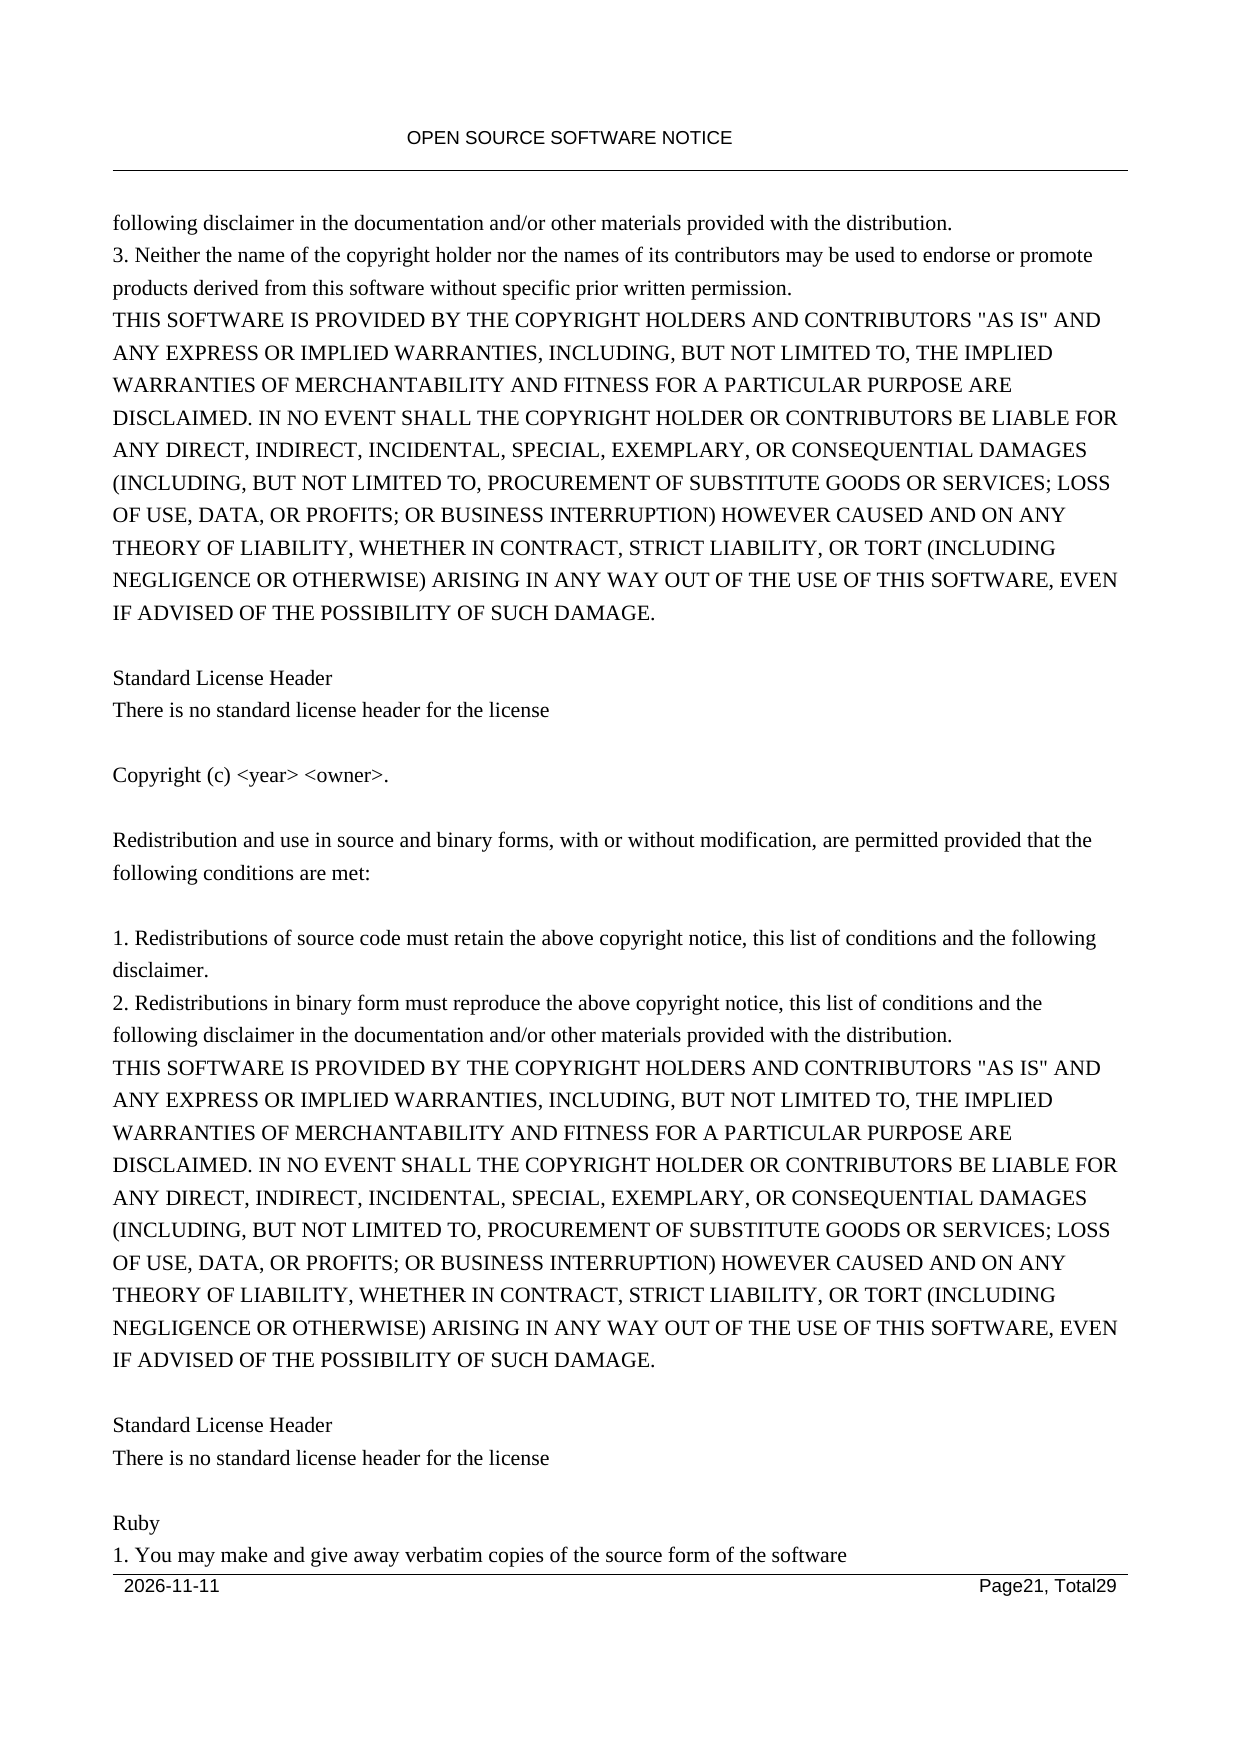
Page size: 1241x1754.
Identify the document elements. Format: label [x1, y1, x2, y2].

text [112, 206, 1128, 1571]
